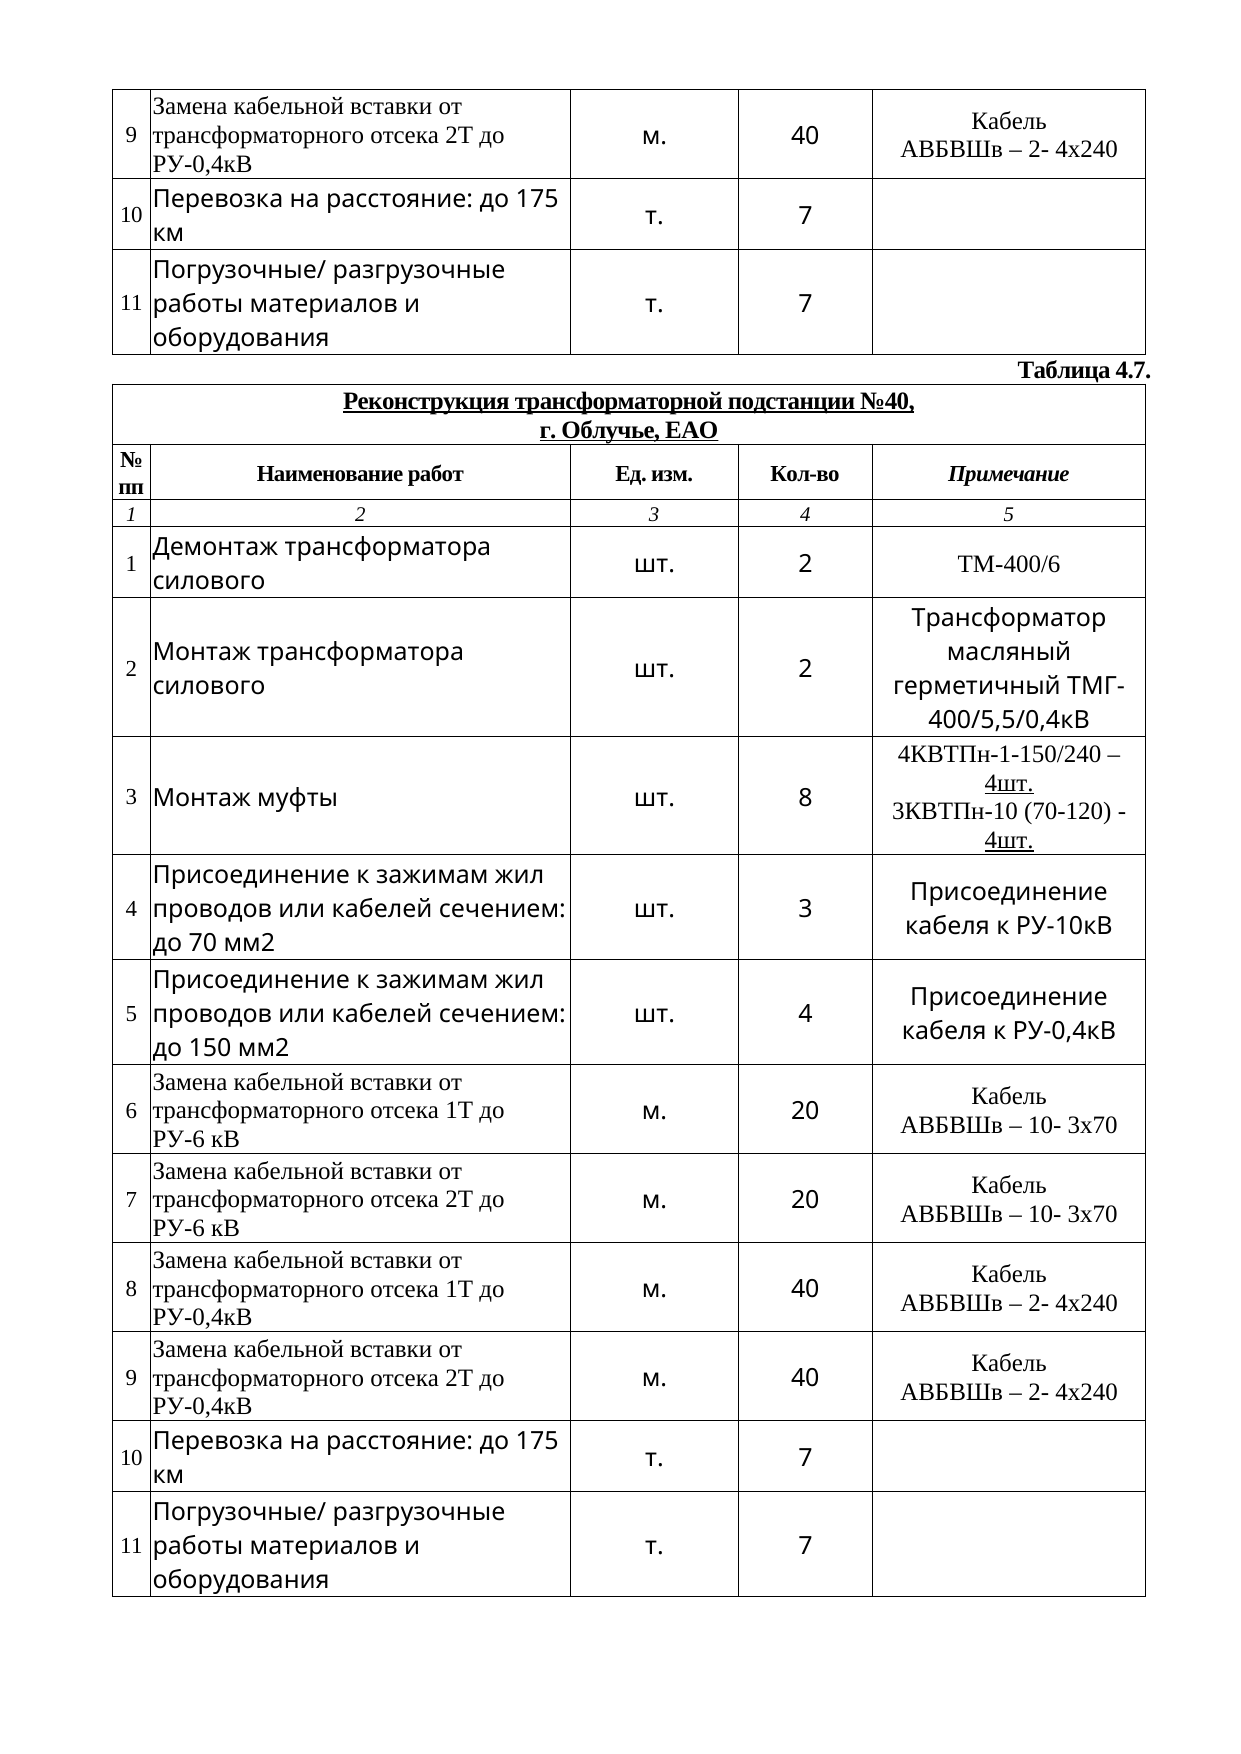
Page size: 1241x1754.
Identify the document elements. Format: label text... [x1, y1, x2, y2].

table_cell [873, 179, 1145, 249]
table_cell 6 [113, 1065, 150, 1153]
table_cell м. [571, 1243, 738, 1331]
table_cell 7 [113, 1154, 150, 1242]
table_cell шт. [571, 527, 738, 597]
table_cell 5 [113, 960, 150, 1064]
table_cell Ед. изм. [571, 445, 738, 499]
table_cell 20 [739, 1154, 872, 1242]
table_cell м. [571, 1154, 738, 1242]
table_cell шт. [571, 737, 738, 854]
table_cell шт. [571, 855, 738, 959]
table_cell Присоединение кабеля к РУ-0,4кВ [873, 960, 1145, 1064]
table_cell Погрузочные/ разгрузочные работы материалов и оборудования [151, 1492, 570, 1596]
table_cell Примечание [873, 445, 1145, 499]
table_cell Кол-во [739, 445, 872, 499]
table_cell м. [571, 90, 738, 178]
table_cell 7 [739, 1421, 872, 1491]
table_cell Замена кабельной вставки от трансформаторного отсека 1Т до РУ-6 кВ [151, 1065, 570, 1153]
table_cell Демонтаж трансформатора силового [151, 527, 570, 597]
table_cell 9 [113, 1332, 150, 1420]
table_cell 3 [739, 855, 872, 959]
table_cell 2 [739, 598, 872, 736]
table_cell Присоединение к зажимам жил проводов или кабелей сечением: до 70 мм2 [151, 855, 570, 959]
table_cell Трансформатор масляный герметичный ТМГ-400/5,5/0,4кВ [873, 598, 1145, 736]
table_cell Замена кабельной вставки от трансформаторного отсека 2Т до РУ-0,4кВ [151, 1332, 570, 1420]
table_cell шт. [571, 598, 738, 736]
table_cell т. [571, 1492, 738, 1596]
table_cell 3 [113, 737, 150, 854]
table_cell 4 [739, 960, 872, 1064]
table_cell 40 [739, 1243, 872, 1331]
table_cell Монтаж муфты [151, 737, 570, 854]
table_cell м. [571, 1065, 738, 1153]
table_cell 4КВТПн-1-150/240 –4шт. 3КВТПн-10 (70-120) -4шт. [873, 737, 1145, 854]
table_cell 10 [113, 1421, 150, 1491]
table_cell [873, 90, 1145, 178]
table_cell Кабель АВБВШв – 2- 4х240 [873, 1332, 1145, 1420]
table_cell Наименование работ [151, 445, 570, 499]
table_cell Присоединение кабеля к РУ-10кВ [873, 855, 1145, 959]
table_header Реконструкция трансформаторной подстанции №40, г. Облучье, ЕАО [113, 385, 1145, 444]
table_cell 2 [739, 527, 872, 597]
table_cell Кабель АВБВШв – 10- 3х70 [873, 1065, 1145, 1153]
table_cell 5 [873, 500, 1145, 526]
table_cell 40 [739, 1332, 872, 1420]
table_cell 7 [739, 1492, 872, 1596]
text Таблица 4.7. [118, 355, 1152, 383]
table_cell Замена кабельной вставки от трансформаторного отсека 1Т до РУ-0,4кВ [151, 1243, 570, 1331]
table_cell [873, 1421, 1145, 1491]
table_cell Погрузочные/ разгрузочные работы материалов и оборудования [151, 250, 570, 354]
table_cell 20 [739, 1065, 872, 1153]
table_cell т. [571, 1421, 738, 1491]
table_cell 1 [113, 527, 150, 597]
table_cell 40 [739, 90, 872, 178]
table_cell ТМ-400/6 [873, 527, 1145, 597]
table_cell 8 [739, 737, 872, 854]
table_cell шт. [571, 960, 738, 1064]
table_cell Кабель АВБВШв – 10- 3х70 [873, 1154, 1145, 1242]
table_cell № пп [113, 445, 150, 499]
table_cell Присоединение к зажимам жил проводов или кабелей сечением: до 150 мм2 [151, 960, 570, 1064]
table_cell Монтаж трансформатора силового [151, 598, 570, 736]
table_cell 11 [113, 1492, 150, 1596]
table_cell 7 [739, 250, 872, 354]
table_cell Перевозка на расстояние: до 175 км [151, 179, 570, 249]
table_cell Замена кабельной вставки от трансформаторного отсека 2Т до РУ-6 кВ [151, 1154, 570, 1242]
table_cell 2 [151, 500, 570, 526]
table_cell Замена кабельной вставки от трансформаторного отсека 2Т до РУ-0,4кВ [151, 90, 570, 178]
table_cell [873, 250, 1145, 354]
table_cell 2 [113, 598, 150, 736]
table_cell 11 [113, 250, 150, 354]
table_cell 8 [113, 1243, 150, 1331]
table_cell 1 [113, 500, 150, 526]
table_cell [873, 1492, 1145, 1596]
table_cell Кабель АВБВШв – 2- 4х240 [873, 1243, 1145, 1331]
table_cell т. [571, 179, 738, 249]
table_cell 10 [113, 179, 150, 249]
table_cell 3 [571, 500, 738, 526]
table_cell Перевозка на расстояние: до 175 км [151, 1421, 570, 1491]
table_cell м. [571, 1332, 738, 1420]
table_cell 4 [739, 500, 872, 526]
table_cell 9 [113, 90, 150, 178]
table_cell 7 [739, 179, 872, 249]
table_cell 4 [113, 855, 150, 959]
table_cell т. [571, 250, 738, 354]
